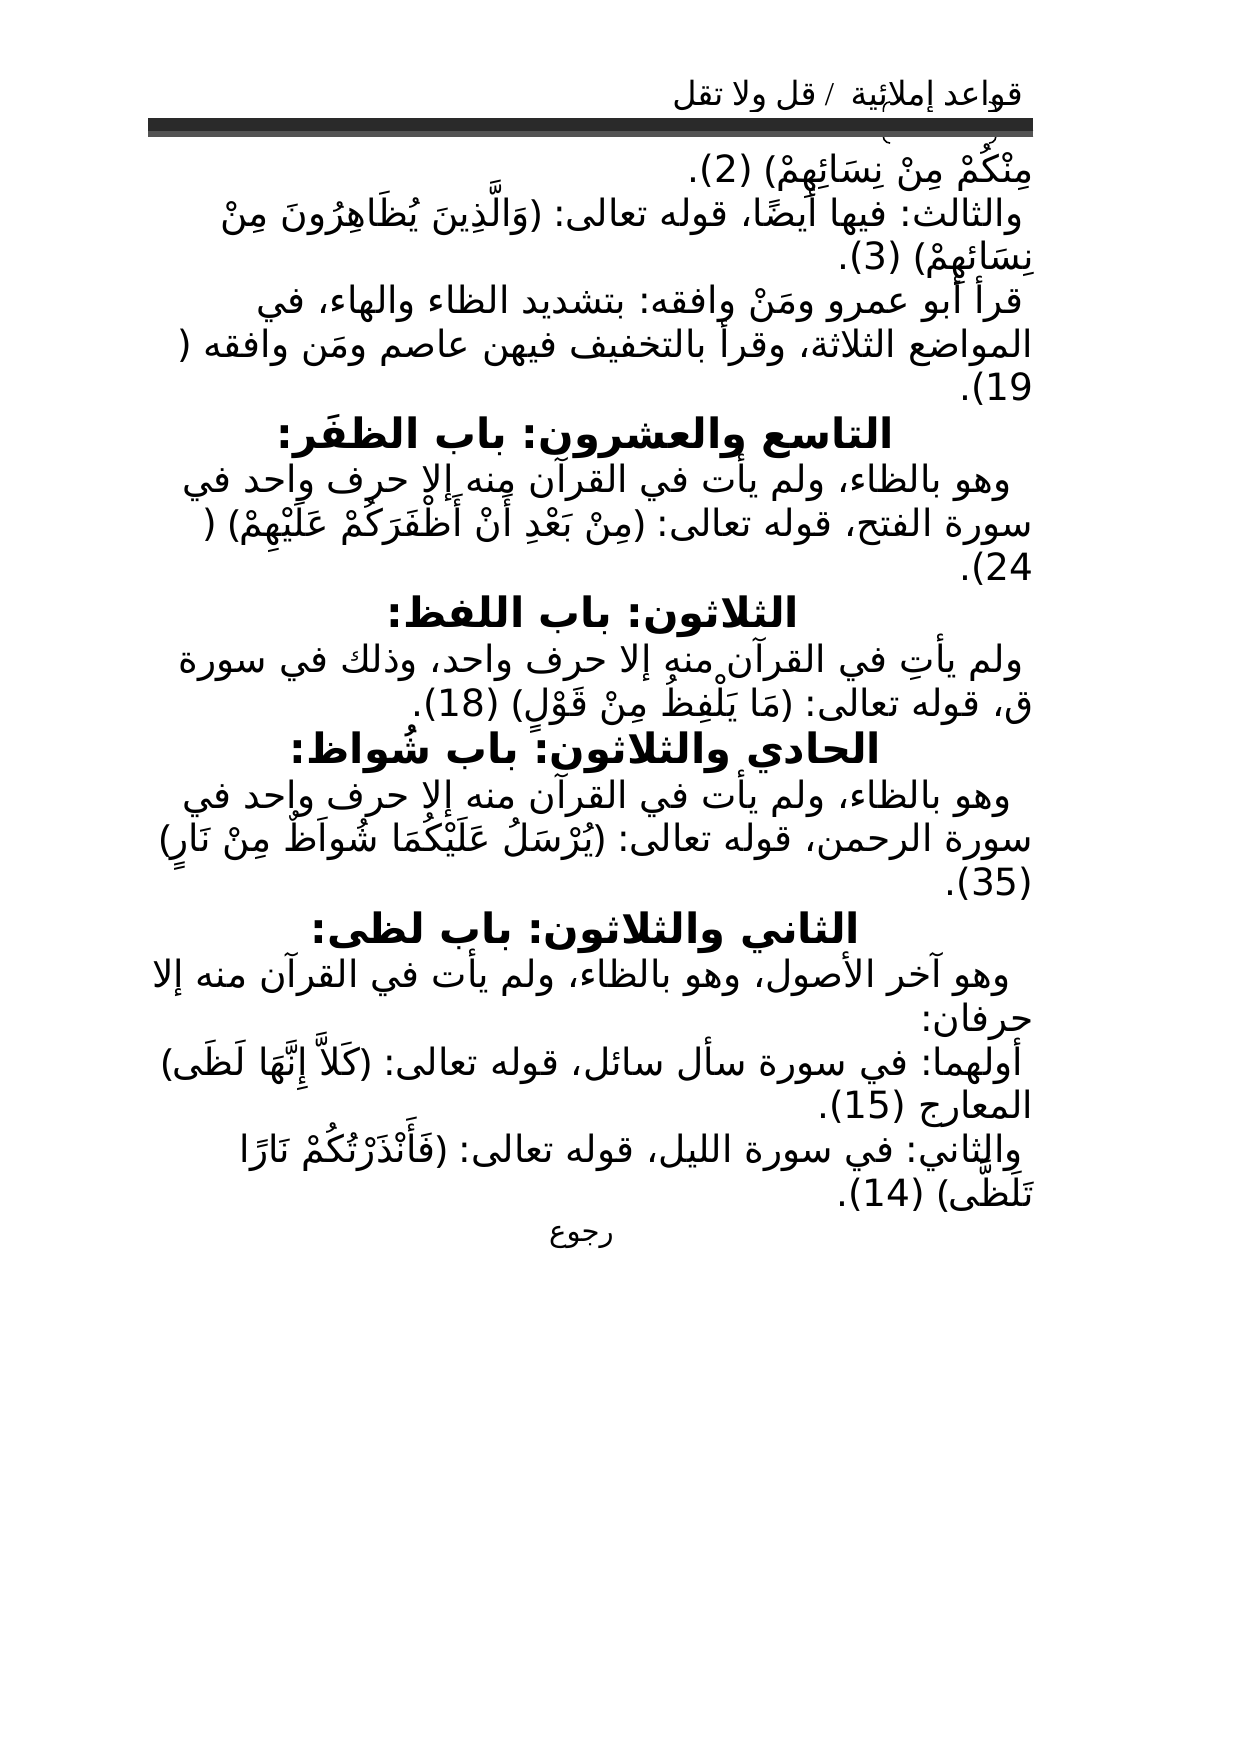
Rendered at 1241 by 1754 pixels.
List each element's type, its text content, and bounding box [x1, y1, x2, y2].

text الثاني والثلاثون: باب لظى: [148, 904, 1033, 953]
text ولم يأتِ في القرآن منه إلا حرف واحد، وذلك في سورة ق، قوله تعالى: ﴿مَا يَلْفِظُ مِنْ قَوْلٍ﴾ (18). [148, 638, 1033, 725]
text الحادي والثلاثون: باب شُواظ: [148, 725, 1033, 773]
text التاسع والعشرون: باب الظفَر: [148, 409, 1033, 458]
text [148, 148, 1033, 191]
text والثاني: في سورة الليل، قوله تعالى: ﴿فَأَنْذَرْتُكُمْ نَارًا تَلَظَّى﴾ (14). [148, 1127, 1033, 1215]
text الثلاثون: باب اللفظ: [148, 589, 1033, 638]
text قرأ أبو عمرو ومَنْ وافقه: بتشديد الظاء والهاء، في المواضع الثلاثة، وقرأ بالتخفيف فيهن عاصم ومَن وافقه (19). [148, 279, 1033, 409]
text وهو بالظاء، ولم يأت في القرآن منه إلا حرف واحد في سورة الرحمن، قوله تعالى: ﴿يُرْسَلُ عَلَيْكُمَا شُواَظٌ مِنْ نَارٍ﴾ (35). [148, 773, 1033, 904]
text والثالث: فيها أيضًا، قوله تعالى: ﴿وَالَّذِينَ يُظَاهِرُونَ مِنْ نِسَائهِمْ﴾ (3). [148, 191, 1033, 279]
text أولهما: في سورة سأل سائل، قوله تعالى: ﴿كَلاَّ إِنَّهَا لَظَى﴾ المعارج (15). [148, 1040, 1033, 1127]
text وهو آخر الأصول، وهو بالظاء، ولم يأت في القرآن منه إلا حرفان: [148, 953, 1033, 1040]
text رجوع [148, 1215, 1033, 1249]
text وهو بالظاء، ولم يأت في القرآن منه إلا حرف واحد في سورة الفتح، قوله تعالى: ﴿مِنْ بَعْدِ أَنْ أَظْفَرَكُمْ عَلَيْهِمْ﴾ (24). [148, 458, 1033, 589]
